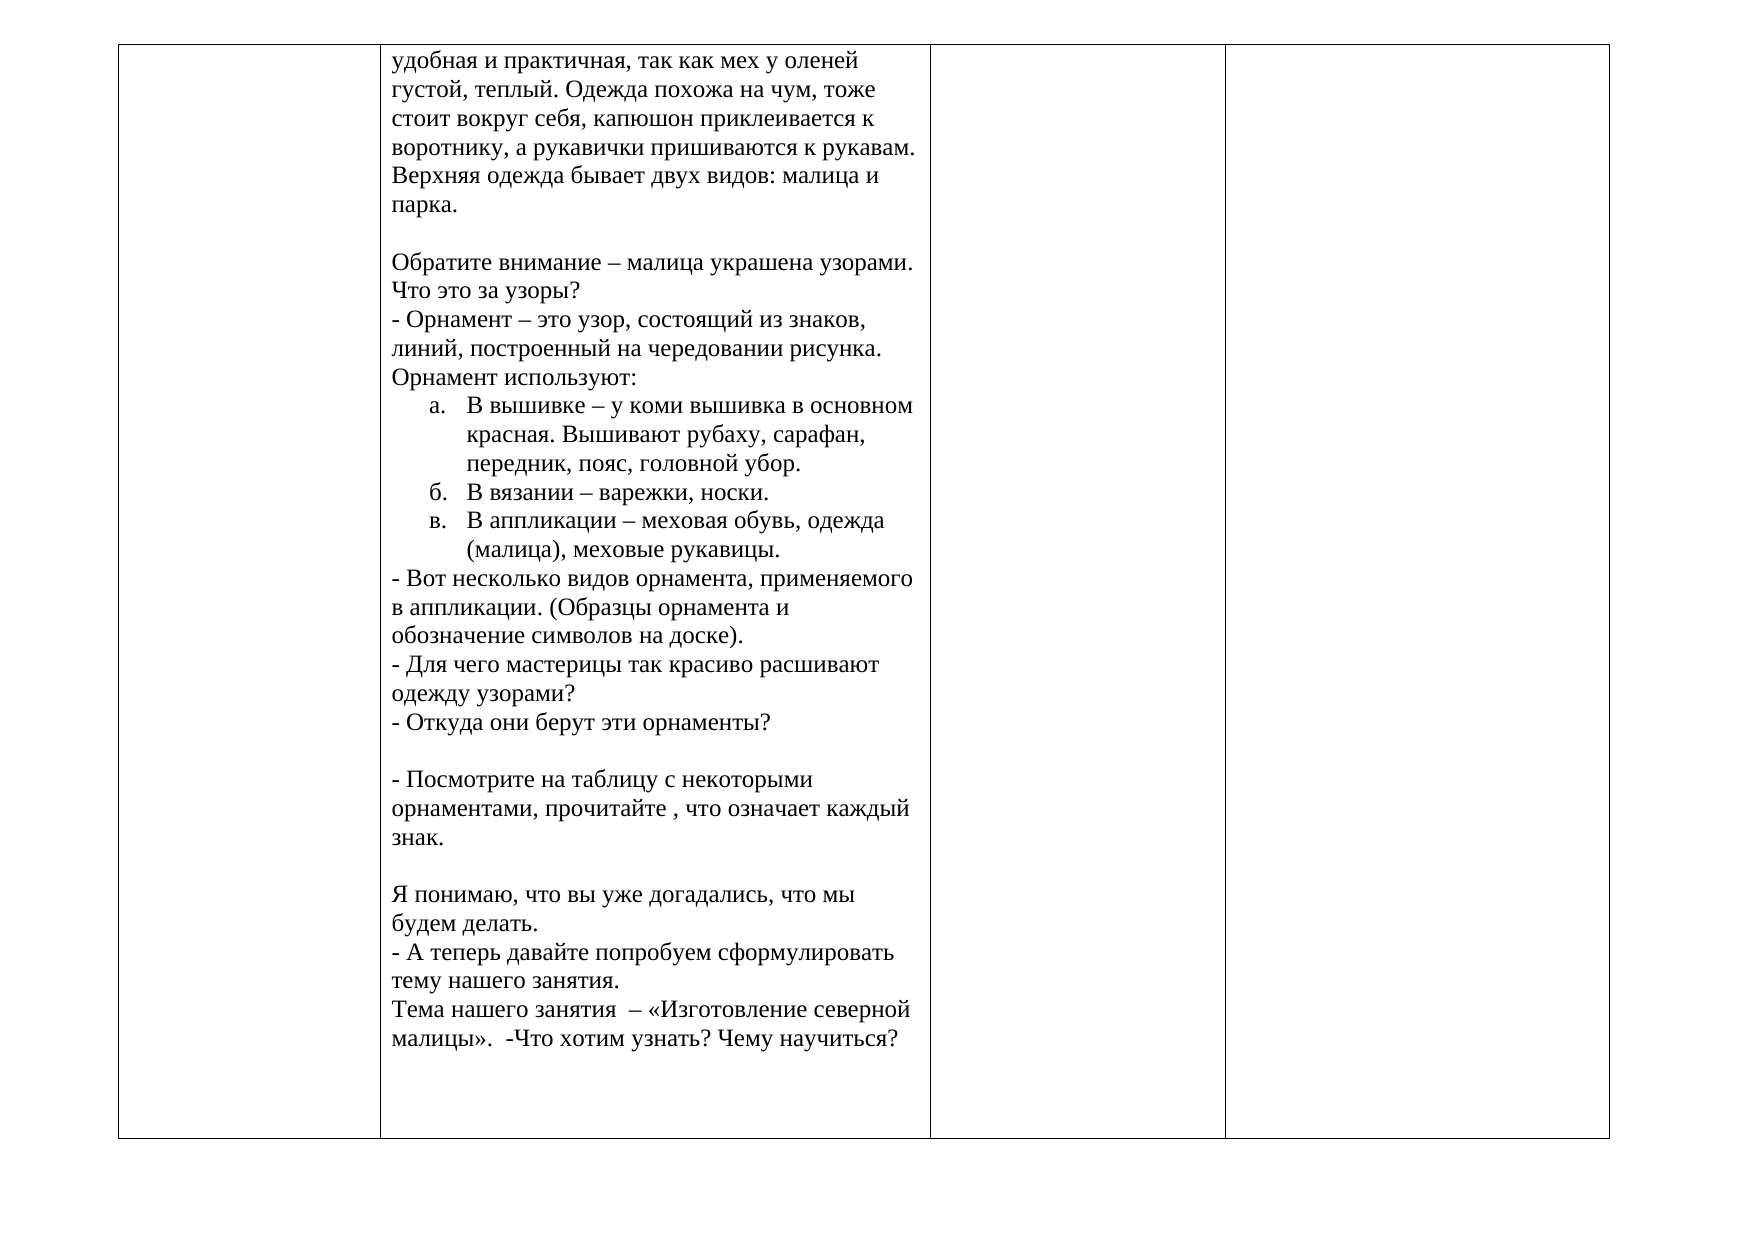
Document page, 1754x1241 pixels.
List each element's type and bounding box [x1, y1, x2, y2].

table_cell [119, 45, 380, 1138]
table_cell [1226, 45, 1609, 1138]
table_cell [381, 45, 930, 1138]
table_cell [931, 45, 1225, 1138]
